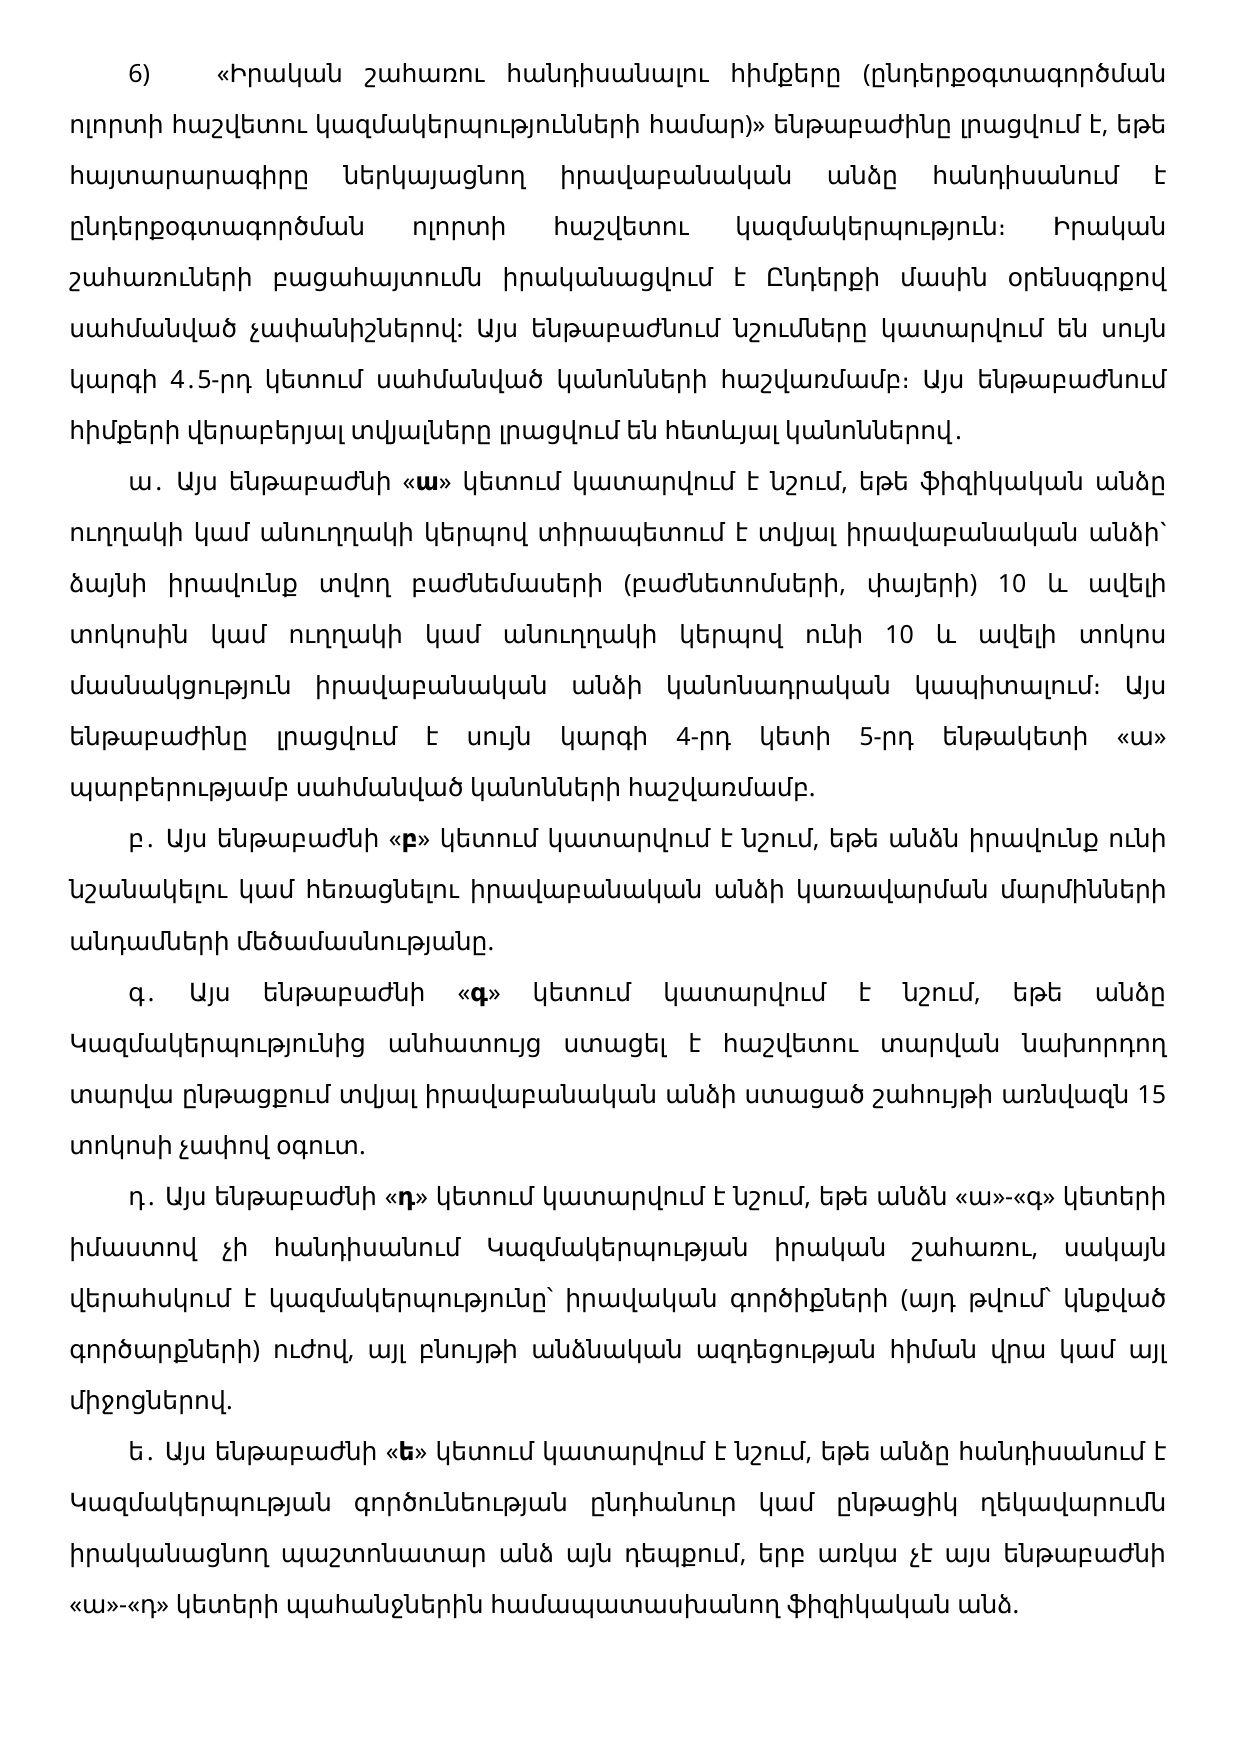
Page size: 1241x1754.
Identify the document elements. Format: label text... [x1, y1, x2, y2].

list «Իրական շահառու հանդիսանալու հիմքերը (ընդերքօգտագործման ոլորտի հաշվետու կազմակերպությունների համար)» ենթաբաժինը լրացվում է, եթե հայտարարագիրը ներկայացնող իրավաբանական անձը հանդիսանում է ընդերքօգտագործման ոլորտի հաշվետու կազմակերպություն։ Իրական շահառուների բացահայտումն իրականացվում է Ընդերքի մասին օրենսգրքով սահմանված չափանիշներով: Այս ենթաբաժնում նշումները կատարվում են սույն կարգի 4․5-րդ կետում սահմանված կանոնների հաշվառմամբ։ Այս ենթաբաժնում հիմքերի վերաբերյալ տվյալները լրացվում են հետևյալ կանոններով․ [69, 56, 1167, 447]
text դ․ Այս ենթաբաժնի «դ» կետում կատարվում է նշում, եթե անձն «ա»-«գ» կետերի իմաստով չի հանդիսանում Կազմակերպության իրական շահառու, սակայն վերահսկում է կազմակերպությունը՝ իրավական գործիքների (այդ թվում՝ կնքված գործարքների) ուժով, այլ բնույթի անձնական ազդեցության հիման վրա կամ այլ միջոցներով. [69, 1178, 1167, 1417]
text բ․ Այս ենթաբաժնի «բ» կետում կատարվում է նշում, եթե անձն իրավունք ունի նշանակելու կամ հեռացնելու իրավաբանական անձի կառավարման մարմինների անդամների մեծամասնությանը. [69, 821, 1167, 957]
text ե․ Այս ենթաբաժնի «ե» կետում կատարվում է նշում, եթե անձը հանդիսանում է Կազմակերպության գործունեության ընդհանուր կամ ընթացիկ ղեկավարումն իրականացնող պաշտոնատար անձ այն դեպքում, երբ առկա չէ այս ենթաբաժնի «ա»-«դ» կետերի պահանջներին համապատասխանող ֆիզիկական անձ. [69, 1434, 1167, 1621]
text ա․ Այս ենթաբաժնի «ա» կետում կատարվում է նշում, եթե ֆիզիկական անձը ուղղակի կամ անուղղակի կերպով տիրապետում է տվյալ իրավաբանական անձի` ձայնի իրավունք տվող բաժնեմասերի (բաժնետոմսերի, փայերի) 10 և ավելի տոկոսին կամ ուղղակի կամ անուղղակի կերպով ունի 10 և ավելի տոկոս մասնակցություն իրավաբանական անձի կանոնադրական կապիտալում։ Այս ենթաբաժինը լրացվում է սույն կարգի 4-րդ կետի 5-րդ ենթակետի «ա» պարբերությամբ սահմանված կանոնների հաշվառմամբ. [69, 464, 1167, 804]
text գ․ Այս ենթաբաժնի «գ» կետում կատարվում է նշում, եթե անձը Կազմակերպությունից անհատույց ստացել է հաշվետու տարվան նախորդող տարվա ընթացքում տվյալ իրավաբանական անձի ստացած շահույթի առնվազն 15 տոկոսի չափով օգուտ. [69, 974, 1167, 1161]
